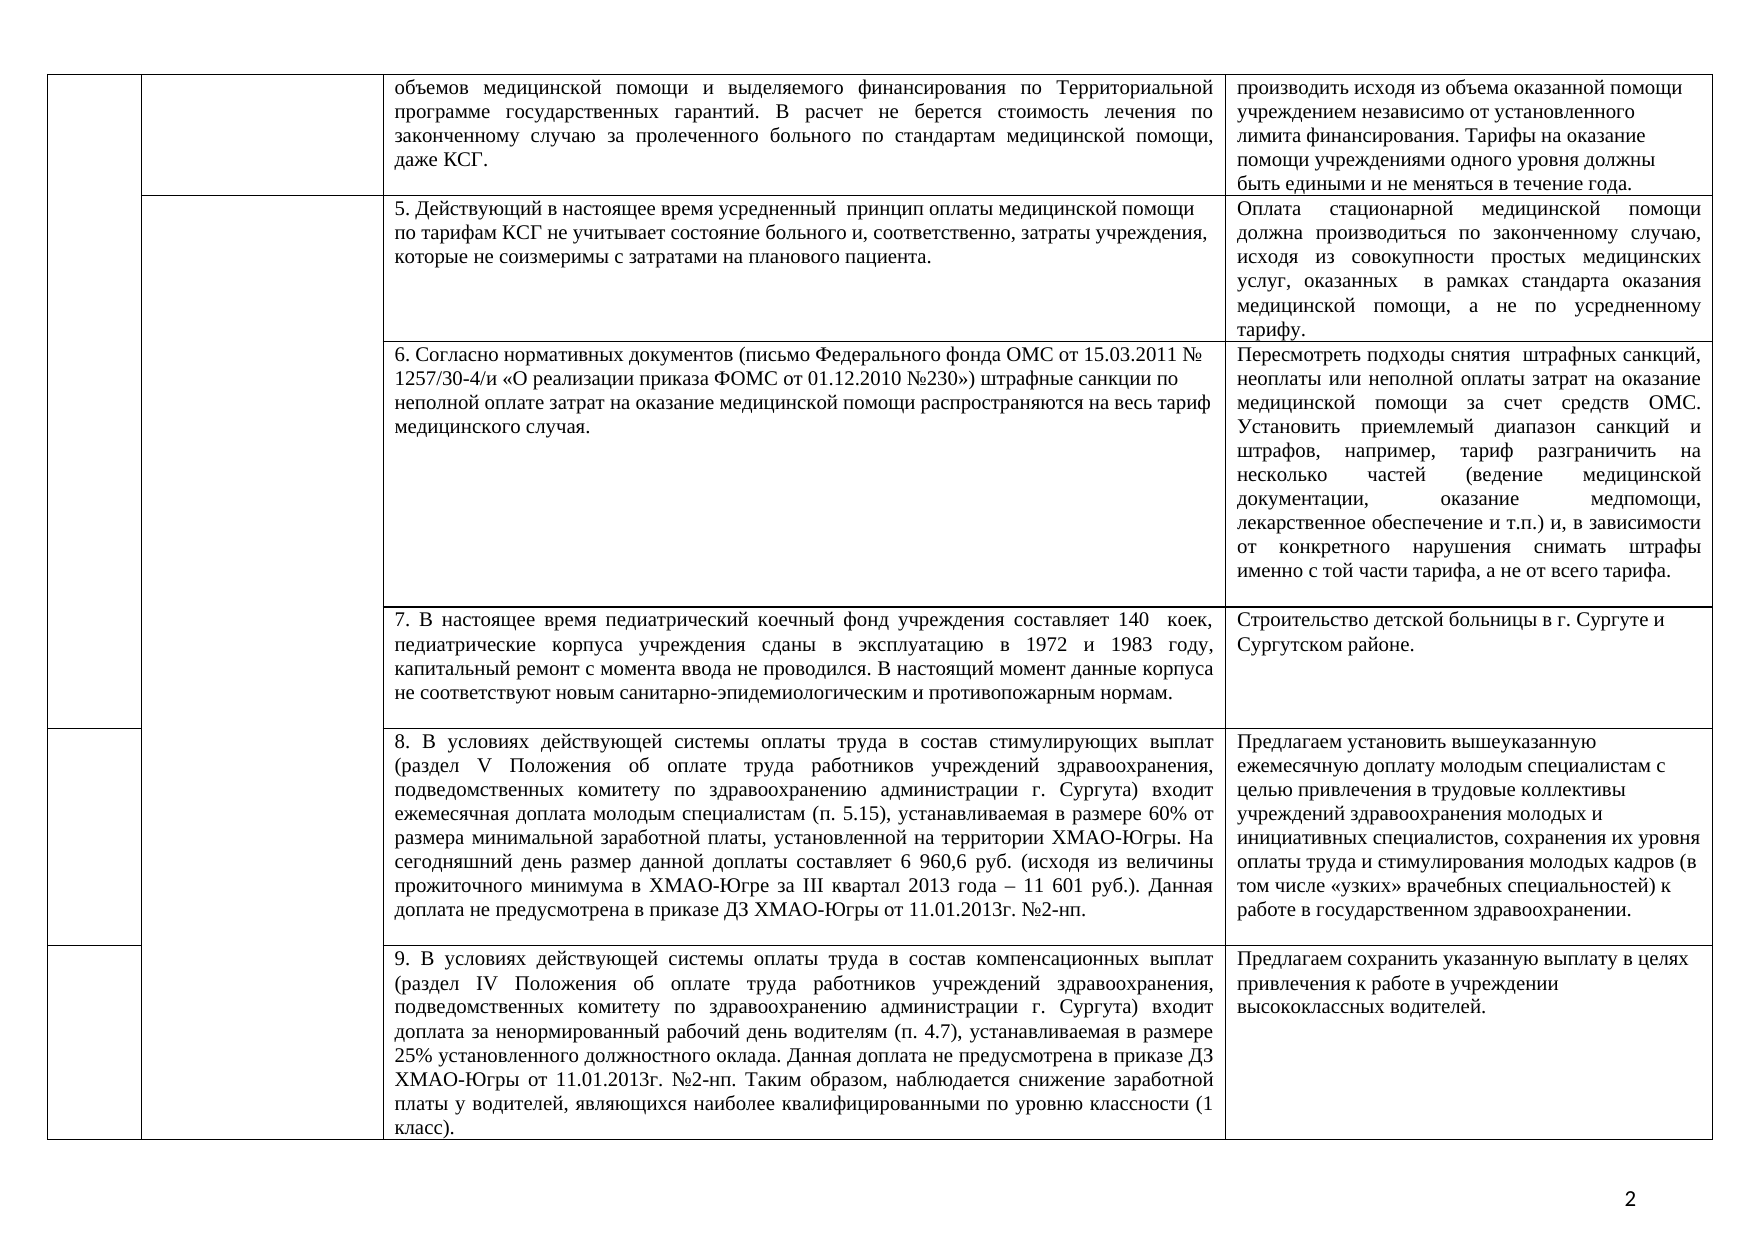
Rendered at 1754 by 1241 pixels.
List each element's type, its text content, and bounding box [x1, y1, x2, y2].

table_cell 7. В настоящее время педиатрический коечный фонд учреждения составляет 140 коек, педиатрические корпуса учреждения сданы в эксплуатацию в 1972 и 1983 году, капитальный ремонт с момента ввода не проводился. В настоящий момент данные корпуса не соответствуют новым санитарно-эпидемиологическим и противопожарным нормам. [384, 608, 1225, 728]
table_cell [48, 946, 141, 1139]
table_cell 8. В условиях действующей системы оплаты труда в состав стимулирующих выплат (раздел V Положения об оплате труда работников учреждений здравоохранения, подведомственных комитету по здравоохранению администрации г. Сургута) входит ежемесячная доплата молодым специалистам (п. 5.15), устанавливаемая в размере 60% от размера минимальной заработной платы, установленной на территории ХМАО-Югры. На сегодняшний день размер данной доплаты составляет 6 960,6 руб. (исходя из величины прожиточного минимума в ХМАО-Югре за III квартал 2013 года – 11 601 руб.). Данная доплата не предусмотрена в приказе ДЗ ХМАО-Югры от 11.01.2013г. №2-нп. [384, 729, 1225, 945]
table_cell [1226, 946, 1712, 1139]
table_cell [48, 729, 141, 945]
table_cell Предлагаем установить вышеуказанную ежемесячную доплату молодым специалистам с целью привлечения в трудовые коллективы учреждений здравоохранения молодых и инициативных специалистов, сохранения их уровня оплаты труда и стимулирования молодых кадров (в том числе «узких» врачебных специальностей) к работе в государственном здравоохранении. [1226, 729, 1712, 945]
table_cell 5. Действующий в настоящее время усредненный принцип оплаты медицинской помощи по тарифам КСГ не учитывает состояние больного и, соответственно, затраты учреждения, которые не соизмеримы с затратами на планового пациента. [384, 196, 1225, 341]
table_cell Оплата стационарной медицинской помощи должна производиться по законченному случаю, исходя из совокупности простых медицинских услуг, оказанных в рамках стандарта оказания медицинской помощи, а не по усредненному тарифу. [1226, 196, 1712, 341]
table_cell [1226, 75, 1712, 195]
table_cell 6. Согласно нормативных документов (письмо Федерального фонда ОМС от 15.03.2011 № 1257/30-4/и «О реализации приказа ФОМС от 01.12.2010 №230») штрафные санкции по неполной оплате затрат на оказание медицинской помощи распространяются на весь тариф медицинского случая. [384, 342, 1225, 606]
table_cell Строительство детской больницы в г. Сургуте и Сургутском районе. [1226, 608, 1712, 728]
table_cell [142, 196, 383, 1139]
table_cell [384, 75, 1225, 195]
table_cell Пересмотреть подходы снятия штрафных санкций, неоплаты или неполной оплаты затрат на оказание медицинской помощи за счет средств ОМС. Установить приемлемый диапазон санкций и штрафов, например, тариф разграничить на несколько частей (ведение медицинской документации, оказание медпомощи, лекарственное обеспечение и т.п.) и, в зависимости от конкретного нарушения снимать штрафы именно с той части тарифа, а не от всего тарифа. [1226, 342, 1712, 606]
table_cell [384, 946, 1225, 1139]
